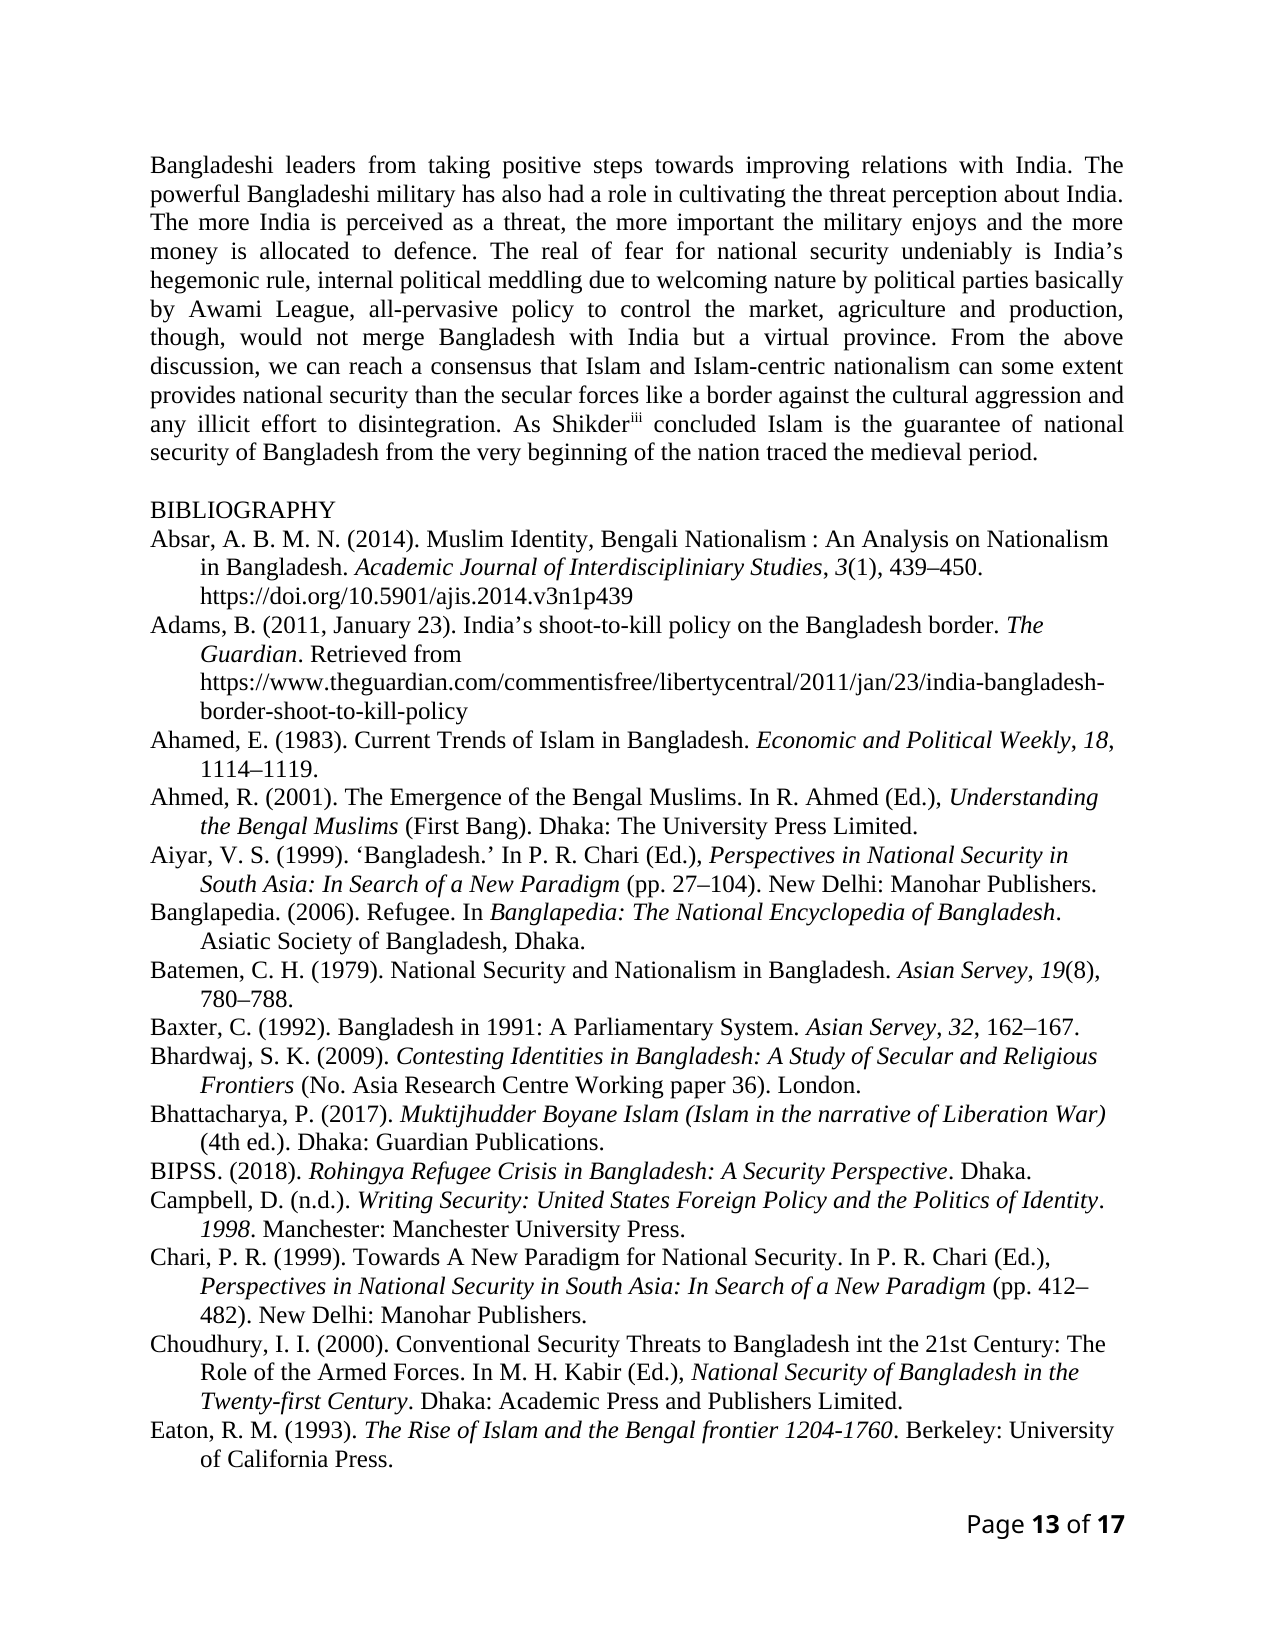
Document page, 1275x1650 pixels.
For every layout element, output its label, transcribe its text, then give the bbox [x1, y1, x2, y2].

text Aiyar, V. S. (1999). ‘Bangladesh.’ In P. R. Chari (Ed.), Perspectives in National Security in South Asia: In Search of a New Paradigm (pp. 27–104). New Delhi: Manohar Publishers. [150, 840, 1125, 897]
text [150, 150, 1125, 466]
text Baxter, C. (1992). Bangladesh in 1991: A Parliamentary System. Asian Servey, 32, 162–167. [150, 1012, 1125, 1041]
text BIBLIOGRAPHY [150, 495, 1125, 524]
text Ahmed, R. (2001). The Emergence of the Bengal Muslims. In R. Ahmed (Ed.), Understanding the Bengal Muslims (First Bang). Dhaka: The University Press Limited. [150, 782, 1125, 840]
text Bhattacharya, P. (2017). Muktijhudder Boyane Islam (Islam in the narrative of Liberation War) (4th ed.). Dhaka: Guardian Publications. [150, 1099, 1125, 1156]
text Ahamed, E. (1983). Current Trends of Islam in Bangladesh. Economic and Political Weekly, 18, 1114–1119. [150, 725, 1125, 782]
text Campbell, D. (n.d.). Writing Security: United States Foreign Policy and the Politics of Identity. 1998. Manchester: Manchester University Press. [150, 1185, 1125, 1242]
text BIPSS. (2018). Rohingya Refugee Crisis in Bangladesh: A Security Perspective. Dhaka. [150, 1156, 1125, 1185]
text Batemen, C. H. (1979). National Security and Nationalism in Bangladesh. Asian Servey, 19(8), 780–788. [150, 955, 1125, 1012]
text Banglapedia. (2006). Refugee. In Banglapedia: The National Encyclopedia of Bangladesh. Asiatic Society of Bangladesh, Dhaka. [150, 897, 1125, 955]
text Adams, B. (2011, January 23). India’s shoot-to-kill policy on the Bangladesh border. The Guardian. Retrieved from https://www.theguardian.com/commentisfree/libertycentral/2011/jan/23/india-bangladesh-border-shoot-to-kill-policy [150, 610, 1125, 725]
text Choudhury, I. I. (2000). Conventional Security Threats to Bangladesh int the 21st Century: The Role of the Armed Forces. In M. H. Kabir (Ed.), National Security of Bangladesh in the Twenty-first Century. Dhaka: Academic Press and Publishers Limited. [150, 1329, 1125, 1415]
text Absar, A. B. M. N. (2014). Muslim Identity, Bengali Nationalism : An Analysis on Nationalism in Bangladesh. Academic Journal of Interdiscipliniary Studies, 3(1), 439–450. https://doi.org/10.5901/ajis.2014.v3n1p439 [150, 524, 1125, 610]
text Eaton, R. M. (1993). The Rise of Islam and the Bengal frontier 1204-1760. Berkeley: University of California Press. [150, 1415, 1125, 1472]
text Chari, P. R. (1999). Towards A New Paradigm for National Security. In P. R. Chari (Ed.), Perspectives in National Security in South Asia: In Search of a New Paradigm (pp. 412–482). New Delhi: Manohar Publishers. [150, 1242, 1125, 1329]
text Bhardwaj, S. K. (2009). Contesting Identities in Bangladesh: A Study of Secular and Religious Frontiers (No. Asia Research Centre Working paper 36). London. [150, 1041, 1125, 1099]
